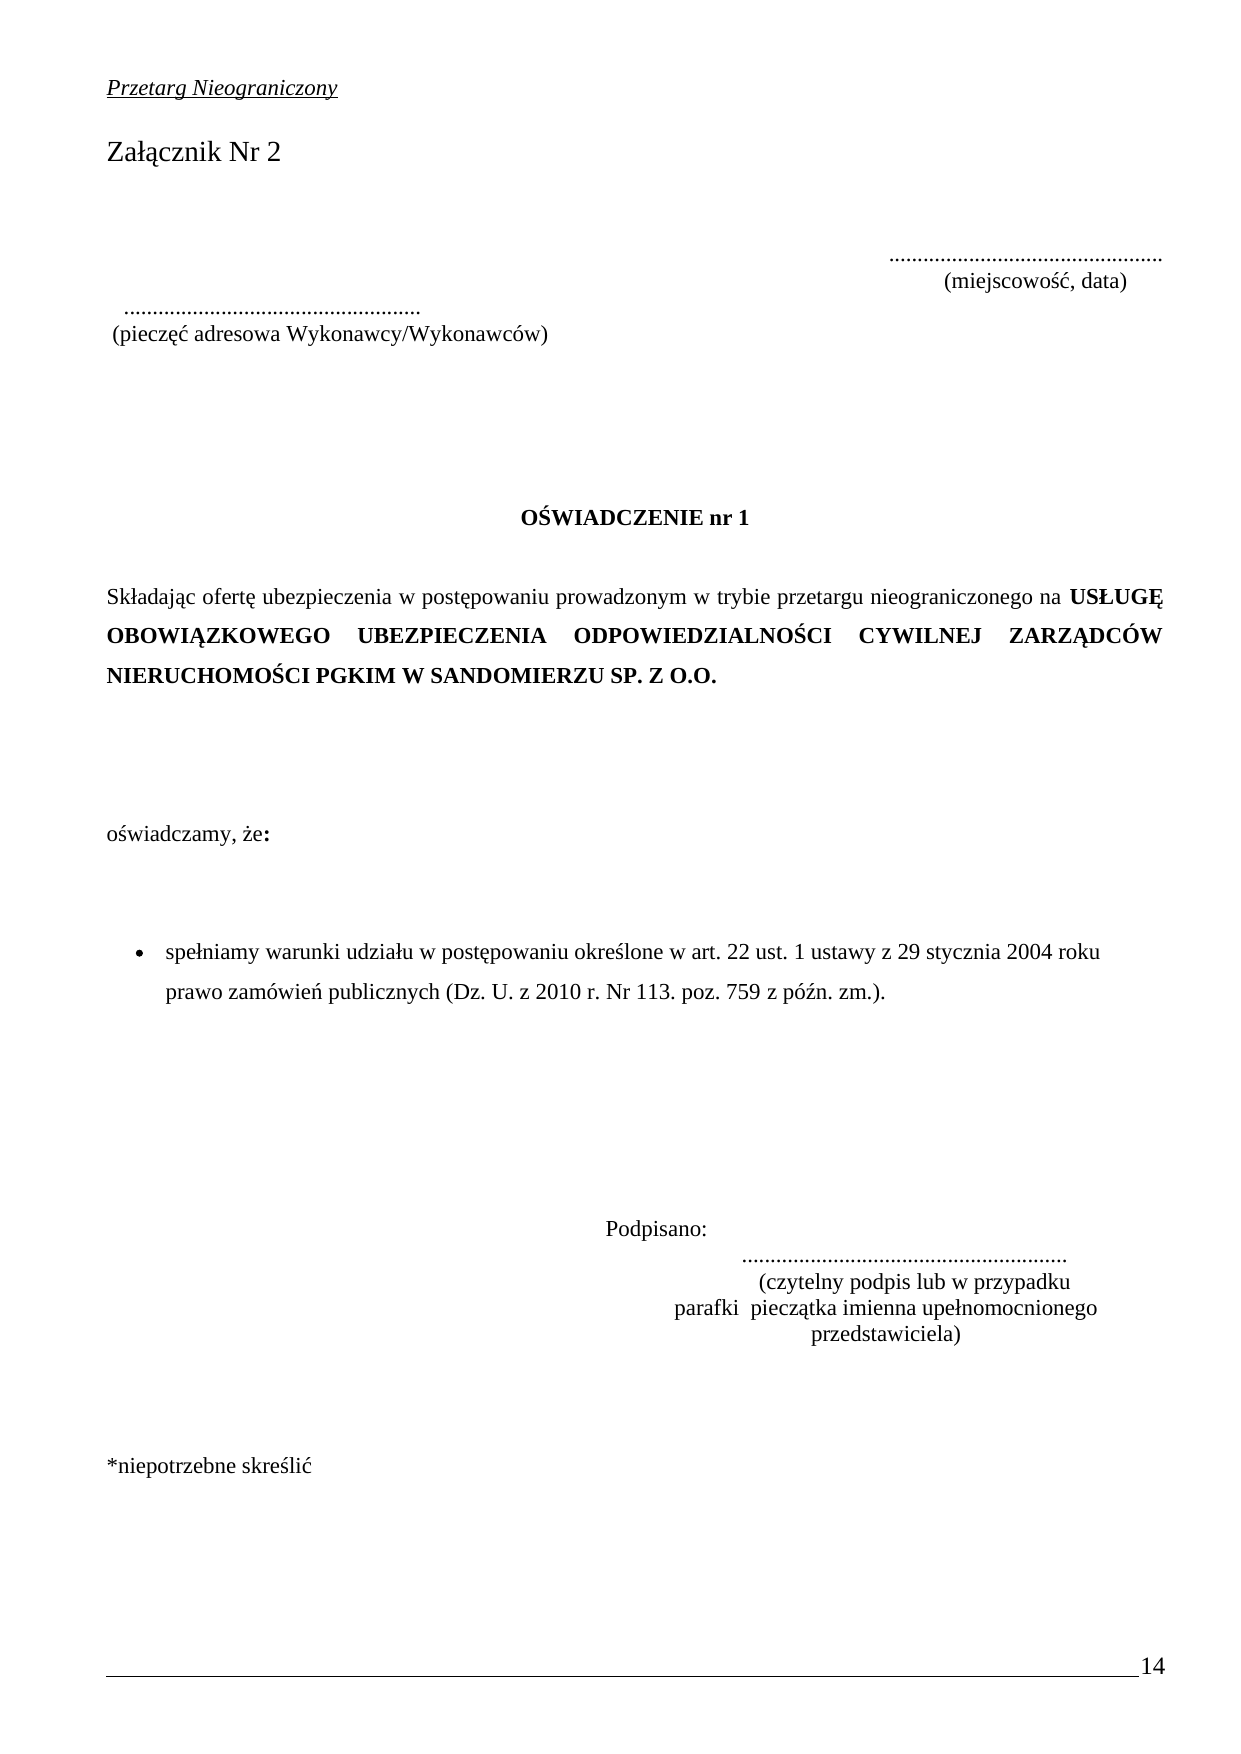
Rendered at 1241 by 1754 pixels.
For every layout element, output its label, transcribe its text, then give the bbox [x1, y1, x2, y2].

text OŚWIADCZENIE nr 1 [106, 504, 1163, 530]
text (pieczęć adresowa Wykonawcy/Wykonawców) [106, 319, 573, 346]
text (czytelny podpis lub w przypadku parafki pieczątka imienna upełnomocnionego przedstawiciela) [667, 1268, 1104, 1347]
text *niepotrzebne skreślić [106, 1452, 1163, 1478]
text Podpisano: [106, 1215, 1104, 1241]
text ......................................................... [741, 1241, 1104, 1268]
text oświadczamy, że: [106, 820, 1163, 846]
text Składając ofertę ubezpieczenia w postępowaniu prowadzonym w trybie przetargu nieograniczonego na USŁUGĘ obowiązkoweGO uBEZPIECZENIA ODPOWIEDZIALNOŚCI cywilnej zarządców nieruchomości PGKiM w Sandomierzu Sp. z o.o. [106, 583, 1163, 688]
text ................................................ [696, 241, 1163, 267]
text Załącznik Nr 2 [106, 134, 1163, 167]
text (miejscowość, data) [845, 267, 1163, 293]
list spełniamy warunki udziału w postępowaniu określone w art. 22 ust. 1 ustawy z 29 stycznia 2004 roku prawo zamówień publicznych (Dz. U. z 2010 r. Nr 113. poz. 759 z późn. zm.). [136, 938, 1163, 1004]
text .................................................... [106, 293, 455, 319]
